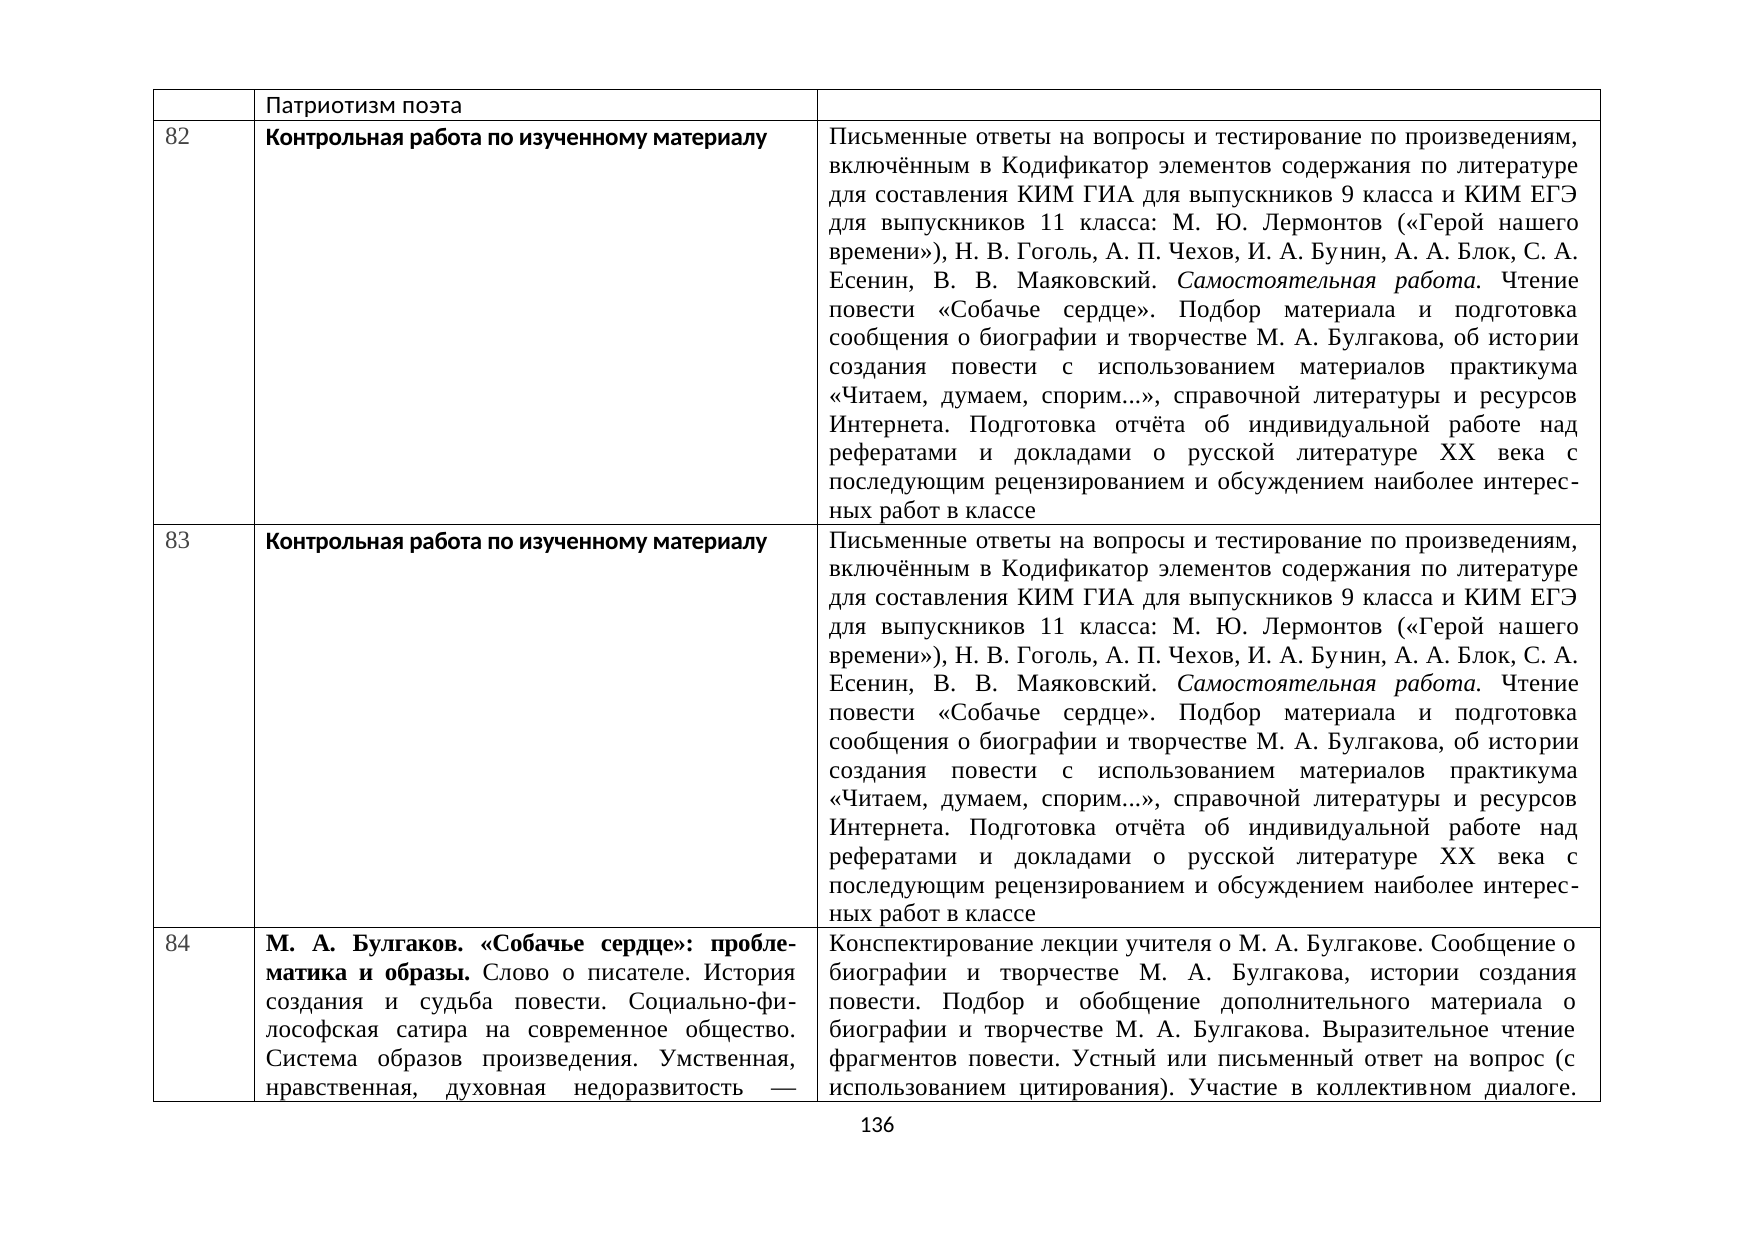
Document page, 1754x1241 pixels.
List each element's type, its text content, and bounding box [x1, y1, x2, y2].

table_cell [818, 928, 1600, 1101]
table_cell Контрольная работа по изученному материалу [255, 525, 817, 927]
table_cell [255, 90, 817, 120]
table_cell 84 [154, 928, 254, 1101]
table_cell Письменные ответы на вопросы и тестирование по произведениям, включённым в Кодификатор элементов содержания по литературе для составления КИМ ГИА для выпускников 9 класса и КИМ ЕГЭ для выпускников 11 класса: М. Ю. Лермонтов («Герой нашего времени»), Н. В. Гоголь, А. П. Чехов, И. А. Бунин, А. А. Блок, С. А. Есенин, В. В. Маяковский. Самостоятельная работа. Чтение повести «Собачье сердце». Подбор материала и подготовка сообщения о биографии и творчестве М. А. Булгакова, об истории создания повести с использованием материалов практикума «Читаем, думаем, спорим...», справочной литературы и ресурсов Интернета. Подготовка отчёта об индивидуальной работе над рефератами и докладами о русской литературе XX века с последующим рецензированием и обсуждением наиболее интересных работ в классе [818, 525, 1600, 927]
table_cell Контрольная работа по изученному материалу [255, 121, 817, 524]
table_cell Письменные ответы на вопросы и тестирование по произведениям, включённым в Кодификатор элементов содержания по литературе для составления КИМ ГИА для выпускников 9 класса и КИМ ЕГЭ для выпускников 11 класса: М. Ю. Лермонтов («Герой нашего времени»), Н. В. Гоголь, А. П. Чехов, И. А. Бунин, А. А. Блок, С. А. Есенин, В. В. Маяковский. Самостоятельная работа. Чтение повести «Собачье сердце». Подбор материала и подготовка сообщения о биографии и творчестве М. А. Булгакова, об истории создания повести с использованием материалов практикума «Читаем, думаем, спорим...», справочной литературы и ресурсов Интернета. Подготовка отчёта об индивидуальной работе над рефератами и докладами о русской литературе XX века с последующим рецензированием и обсуждением наиболее интересных работ в классе [818, 121, 1600, 524]
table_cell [818, 90, 1600, 120]
table_cell 83 [154, 525, 254, 927]
table_cell 81 [154, 90, 254, 120]
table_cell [255, 928, 817, 1101]
table_cell 82 [154, 121, 254, 524]
